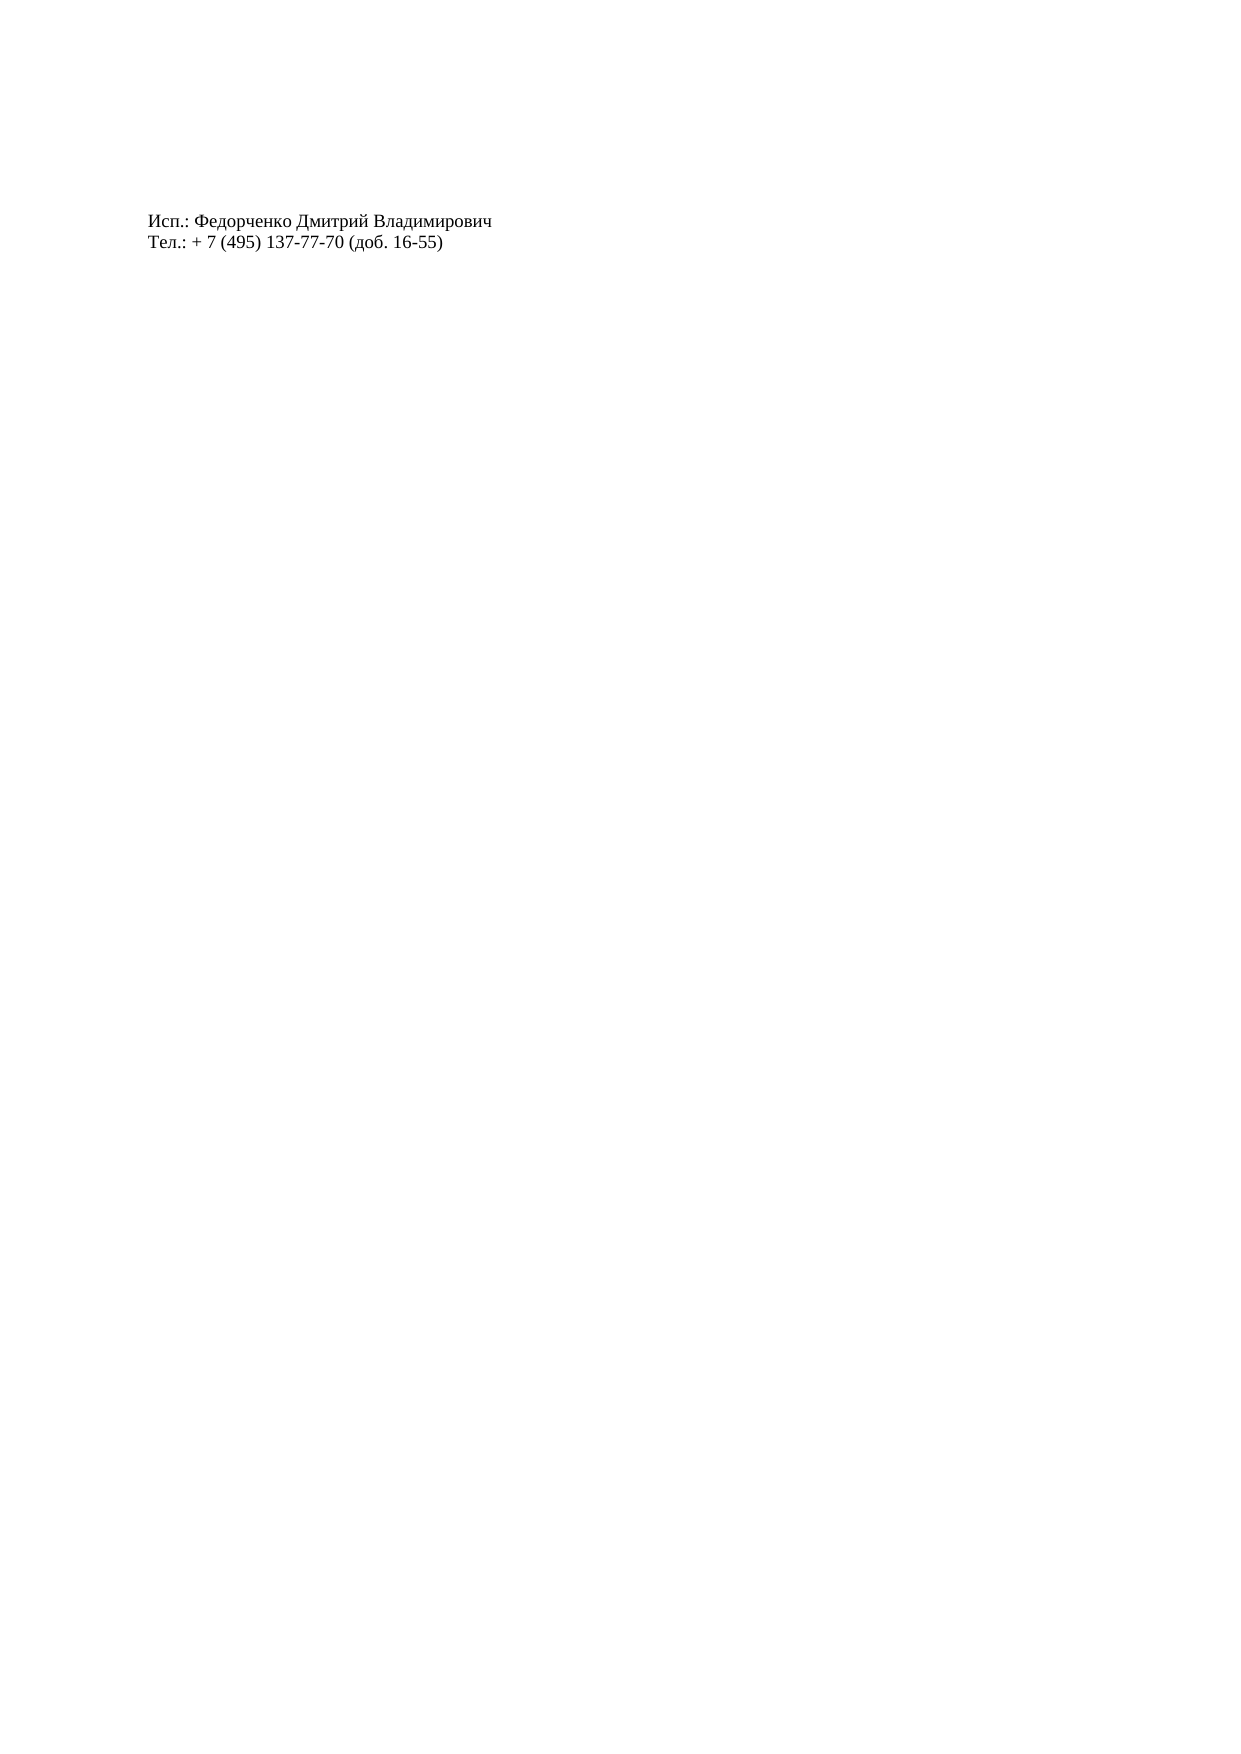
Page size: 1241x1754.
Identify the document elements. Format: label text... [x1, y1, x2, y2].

text Исп.: Федорченко Дмитрий Владимирович [148, 210, 1152, 231]
text Тел.: + 7 (495) 137-77-70 (доб. 16-55) [148, 231, 1152, 253]
